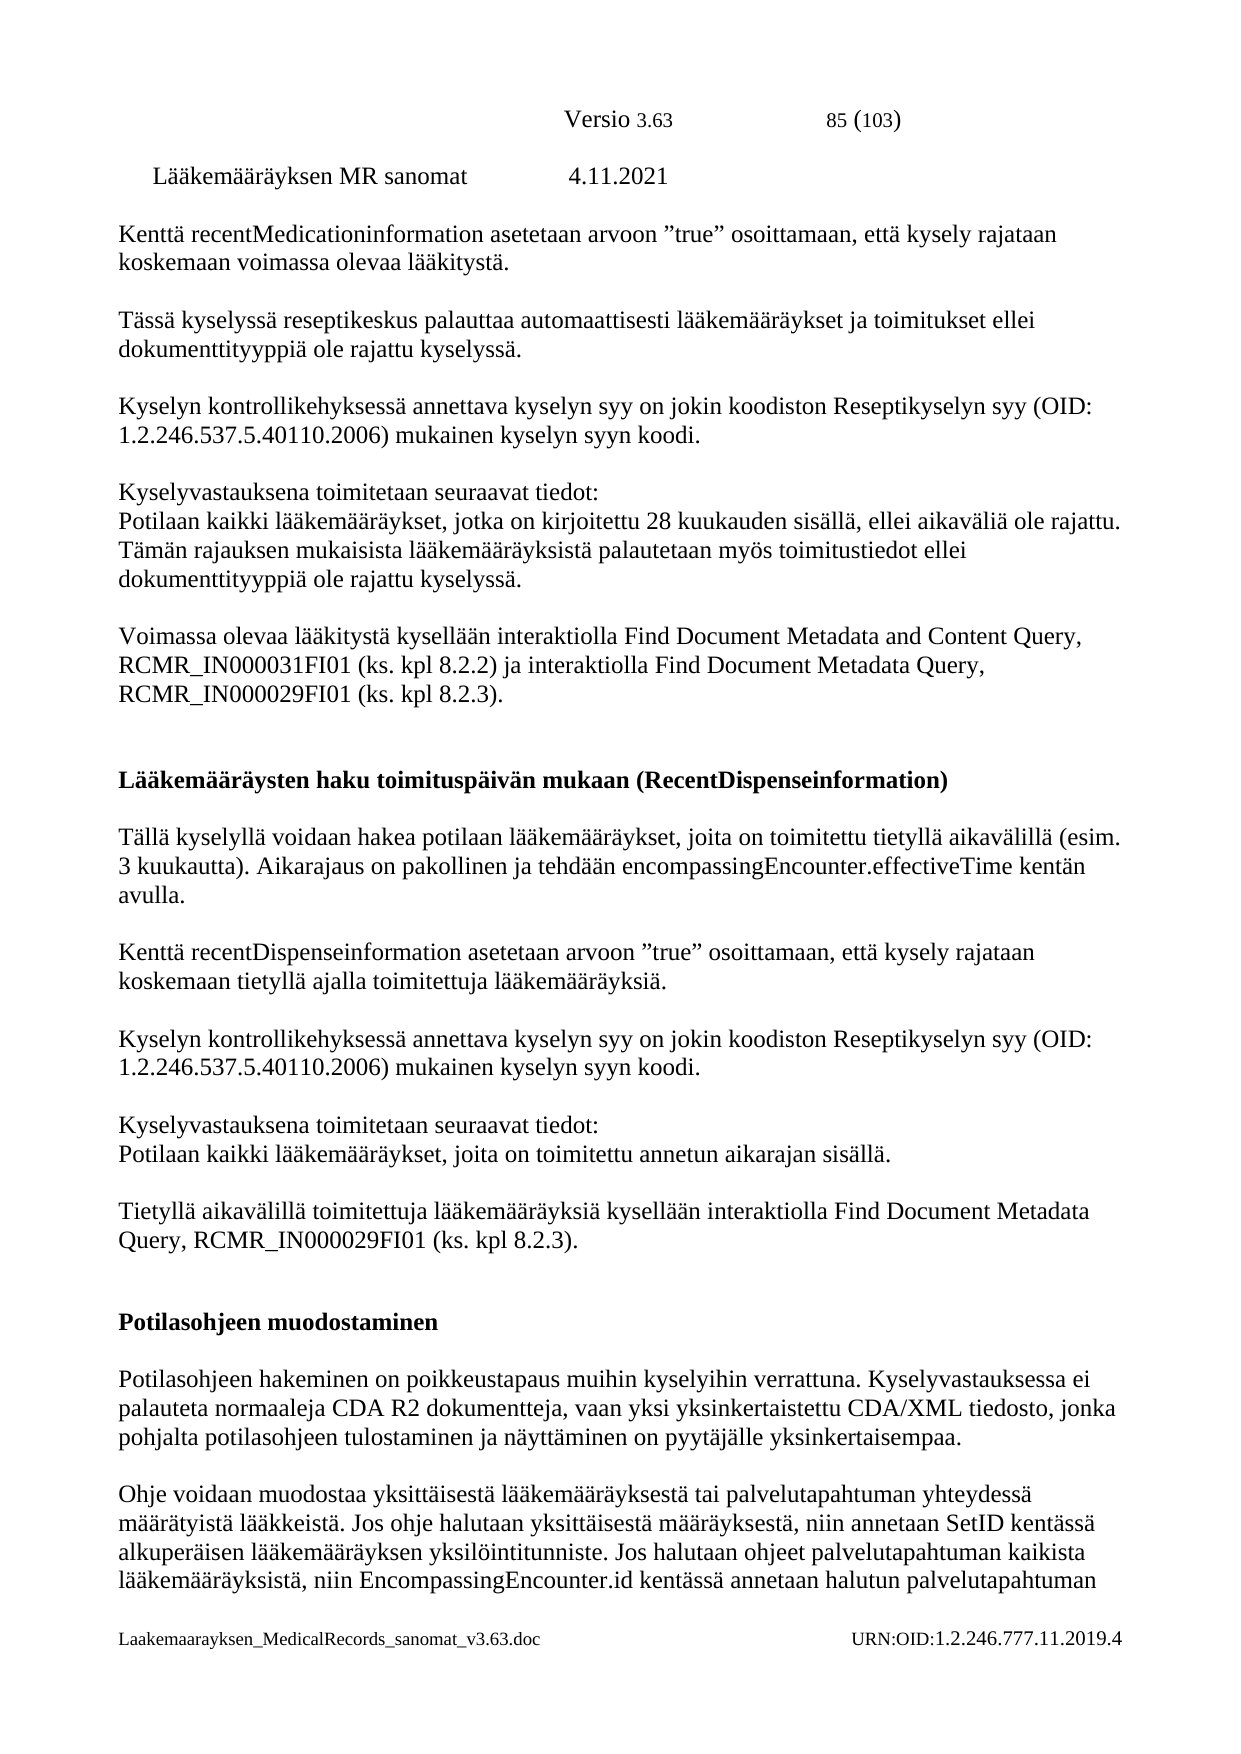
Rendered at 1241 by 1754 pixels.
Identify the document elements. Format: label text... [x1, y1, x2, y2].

text Lääkemääräysten haku toimituspäivän mukaan (RecentDispenseinformation) [118, 765, 1122, 794]
text Kenttä recentMedicationinformation asetetaan arvoon ”true” osoittamaan, että kysely rajataan koskemaan voimassa olevaa lääkitystä. [118, 219, 1122, 276]
text Tietyllä aikavälillä toimitettuja lääkemääräyksiä kysellään interaktiolla Find Document Metadata Query, RCMR_IN000029FI01 (ks. kpl 8.2.3). [118, 1196, 1122, 1254]
text Kenttä recentDispenseinformation asetetaan arvoon ”true” osoittamaan, että kysely rajataan koskemaan tietyllä ajalla toimitettuja lääkemääräyksiä. [118, 937, 1122, 995]
text Kyselyn kontrollikehyksessä annettava kyselyn syy on jokin koodiston Reseptikyselyn syy (OID: 1.2.246.537.5.40110.2006) mukainen kyselyn syyn koodi. [118, 1024, 1122, 1081]
text Potilasohjeen hakeminen on poikkeustapaus muihin kyselyihin verrattuna. Kyselyvastauksessa ei palauteta normaaleja CDA R2 dokumentteja, vaan yksi yksinkertaistettu CDA/XML tiedosto, jonka pohjalta potilasohjeen tulostaminen ja näyttäminen on pyytäjälle yksinkertaisempaa. [118, 1364, 1122, 1450]
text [118, 1479, 1122, 1594]
text Tässä kyselyssä reseptikeskus palauttaa automaattisesti lääkemääräykset ja toimitukset ellei dokumenttityyppiä ole rajattu kyselyssä. [118, 305, 1122, 362]
text Voimassa olevaa lääkitystä kysellään interaktiolla Find Document Metadata and Content Query, RCMR_IN000031FI01 (ks. kpl 8.2.2) ja interaktiolla Find Document Metadata Query, RCMR_IN000029FI01 (ks. kpl 8.2.3). [118, 621, 1122, 707]
text Potilasohjeen muodostaminen [118, 1307, 1122, 1335]
text Kyselyvastauksena toimitetaan seuraavat tiedot: [118, 1110, 1122, 1139]
text Kyselyvastauksena toimitetaan seuraavat tiedot: [118, 477, 1122, 506]
text Potilaan kaikki lääkemääräykset, joita on toimitettu annetun aikarajan sisällä. [118, 1139, 1122, 1167]
text Tällä kyselyllä voidaan hakea potilaan lääkemääräykset, joita on toimitettu tietyllä aikavälillä (esim. 3 kuukautta). Aikarajaus on pakollinen ja tehdään encompassingEncounter.effectiveTime kentän avulla. [118, 822, 1122, 909]
text Kyselyn kontrollikehyksessä annettava kyselyn syy on jokin koodiston Reseptikyselyn syy (OID: 1.2.246.537.5.40110.2006) mukainen kyselyn syyn koodi. [118, 391, 1122, 449]
text Potilaan kaikki lääkemääräykset, jotka on kirjoitettu 28 kuukauden sisällä, ellei aikaväliä ole rajattu. Tämän rajauksen mukaisista lääkemääräyksistä palautetaan myös toimitustiedot ellei dokumenttityyppiä ole rajattu kyselyssä. [118, 506, 1122, 592]
